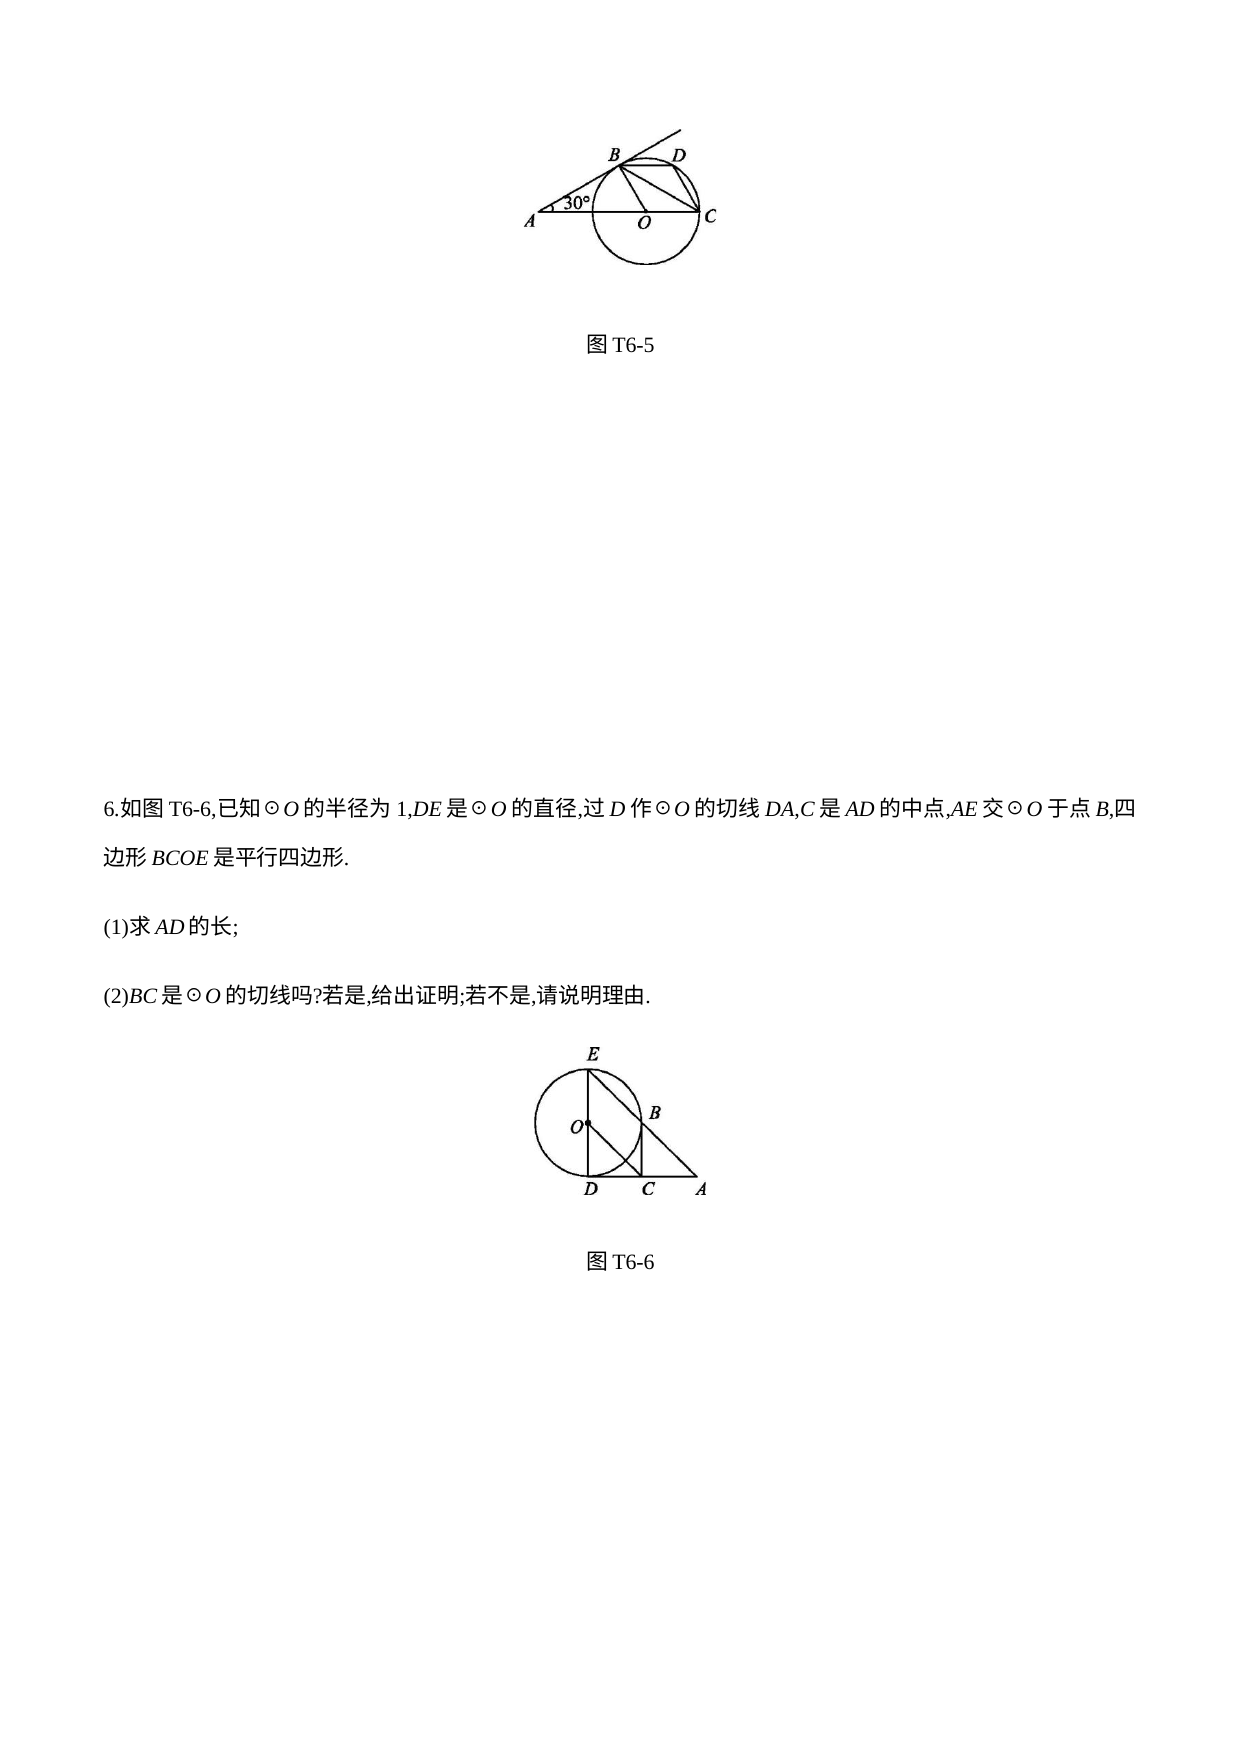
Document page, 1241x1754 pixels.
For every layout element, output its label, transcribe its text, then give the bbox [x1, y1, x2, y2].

text (1)求AD的长; [103, 909, 1137, 941]
picture [534, 1047, 706, 1195]
picture [523, 129, 717, 265]
text 图T6-5 [103, 326, 1137, 359]
text 图T6-6 [103, 1244, 1137, 1276]
text (2)BC是☉O的切线吗?若是,给出证明;若不是,请说明理由. [103, 978, 1137, 1011]
text 6.如图T6-6,已知☉O的半径为1,DE是☉O的直径,过D作☉O的切线DA,C是AD的中点,AE交☉O于点B,四边形BCOE是平行四边形. [103, 791, 1137, 872]
